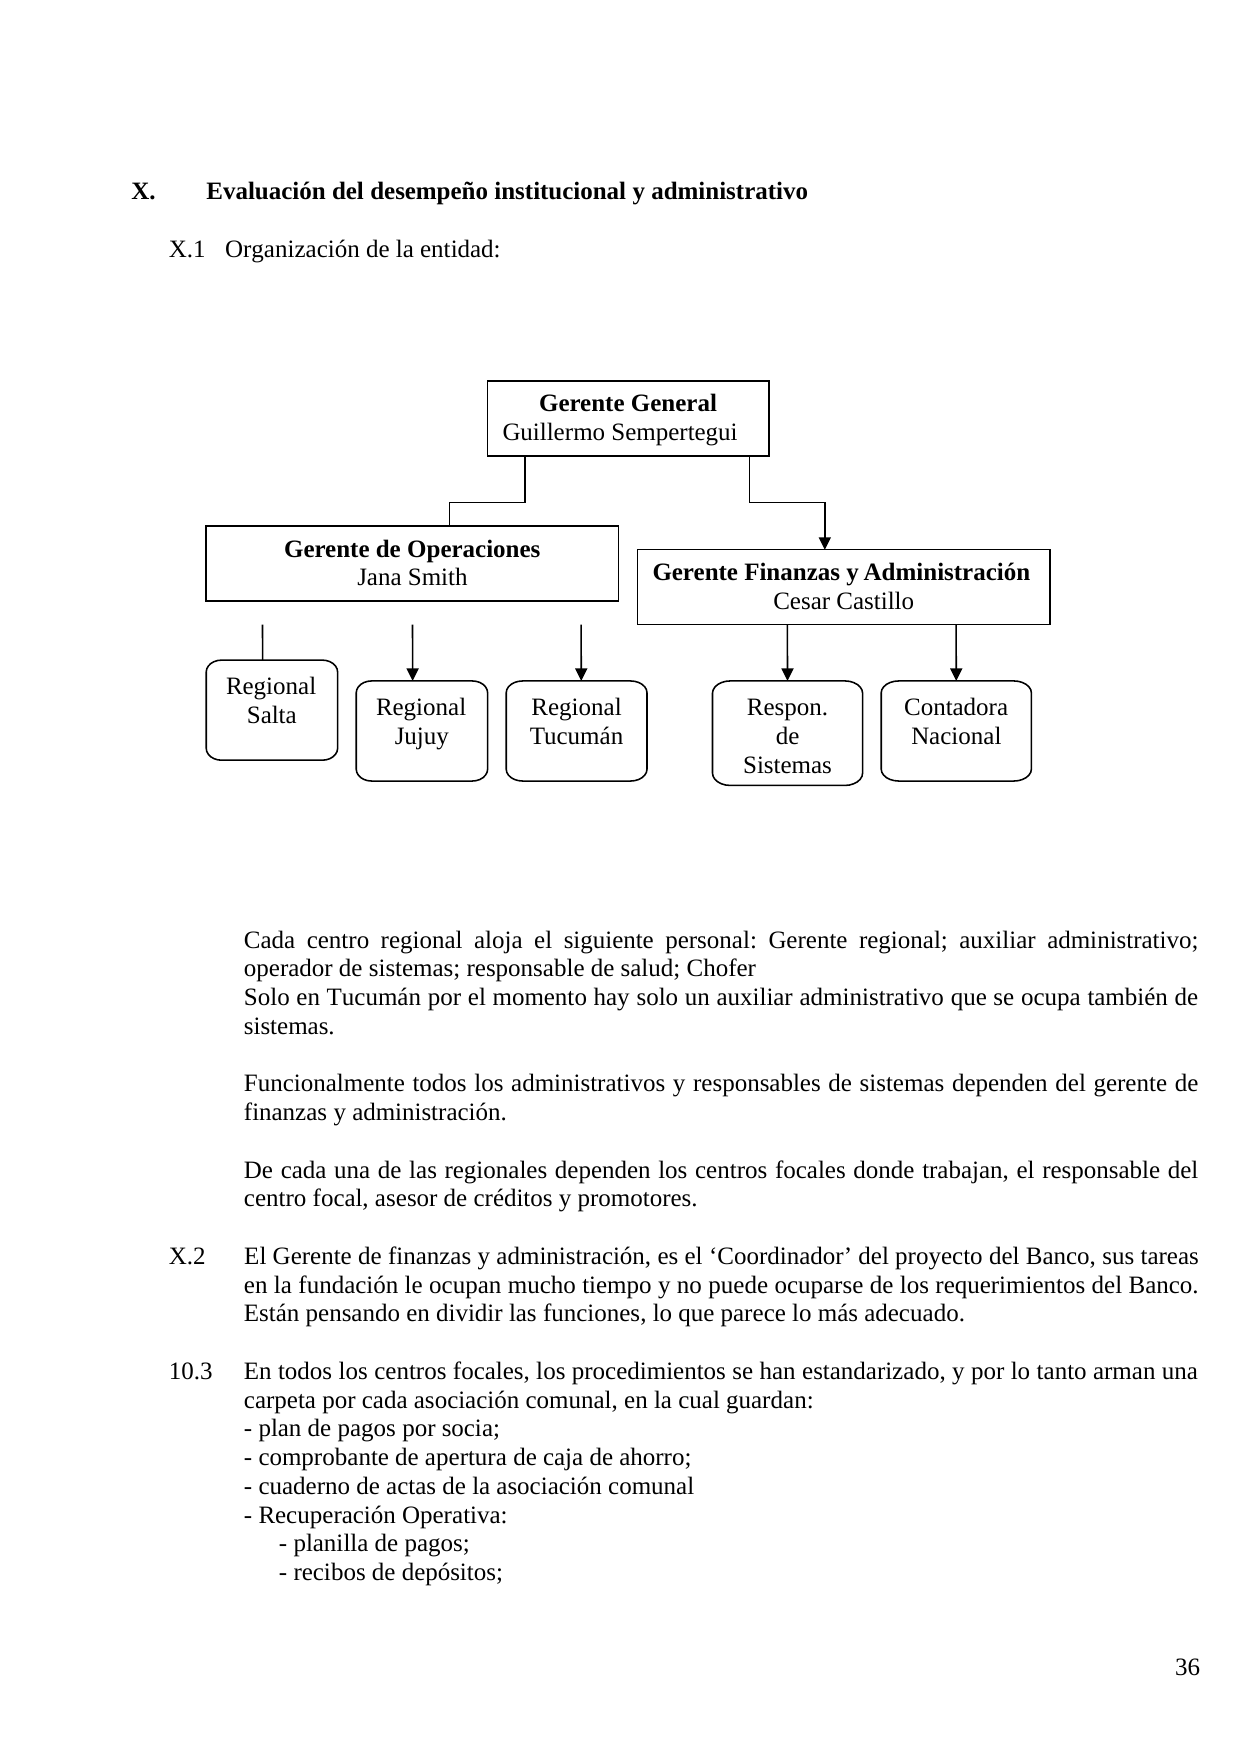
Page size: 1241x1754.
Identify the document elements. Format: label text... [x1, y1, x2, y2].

text 10.3 En todos los centros focales, los procedimientos se han estandarizado, y por lo tanto arman una carpeta por cada asociación comunal, en la cual guardan: [169, 1338, 1200, 1396]
text Solo en Tucumán por el momento hay solo un auxiliar administrativo que se ocupa también de sistemas. [169, 964, 1200, 1022]
text - cuaderno de actas de la asociación comunal [244, 1453, 1200, 1482]
text - boletas de depósito de cuenta interna; [244, 1568, 1200, 1597]
text - plan de pagos por socia; [244, 1396, 1200, 1424]
text - recibos de depósitos; [244, 1539, 1200, 1568]
text De cada una de las regionales dependen los centros focales donde trabajan, el responsable del centro focal, asesor de créditos y promotores. [244, 1108, 1200, 1194]
list El Gerente de finanzas y administración, es el ‘Coordinador’ del proyecto del Banco, sus tareas en la fundación le ocupan mucho tiempo y no puede ocuparse de los requerimientos del Banco. Están pensando en dividir las funciones, lo que parece lo más adecuado. [169, 1223, 1200, 1309]
list Evaluación del desempeño institucional y administrativo [131, 176, 1200, 205]
text Funcionalmente todos los administrativos y responsables de sistemas dependen del gerente de finanzas y administración. [244, 1051, 1200, 1108]
text - planilla de pagos; [244, 1511, 1200, 1539]
text Cada centro regional aloja el siguiente personal: Gerente regional; auxiliar administrativo; operador de sistemas; responsable de salud; Chofer [131, 907, 1200, 964]
text - Recuperación Operativa: [244, 1482, 1200, 1511]
text - comprobante de apertura de caja de ahorro; [244, 1424, 1200, 1453]
list Organización de la entidad: [169, 234, 1200, 263]
